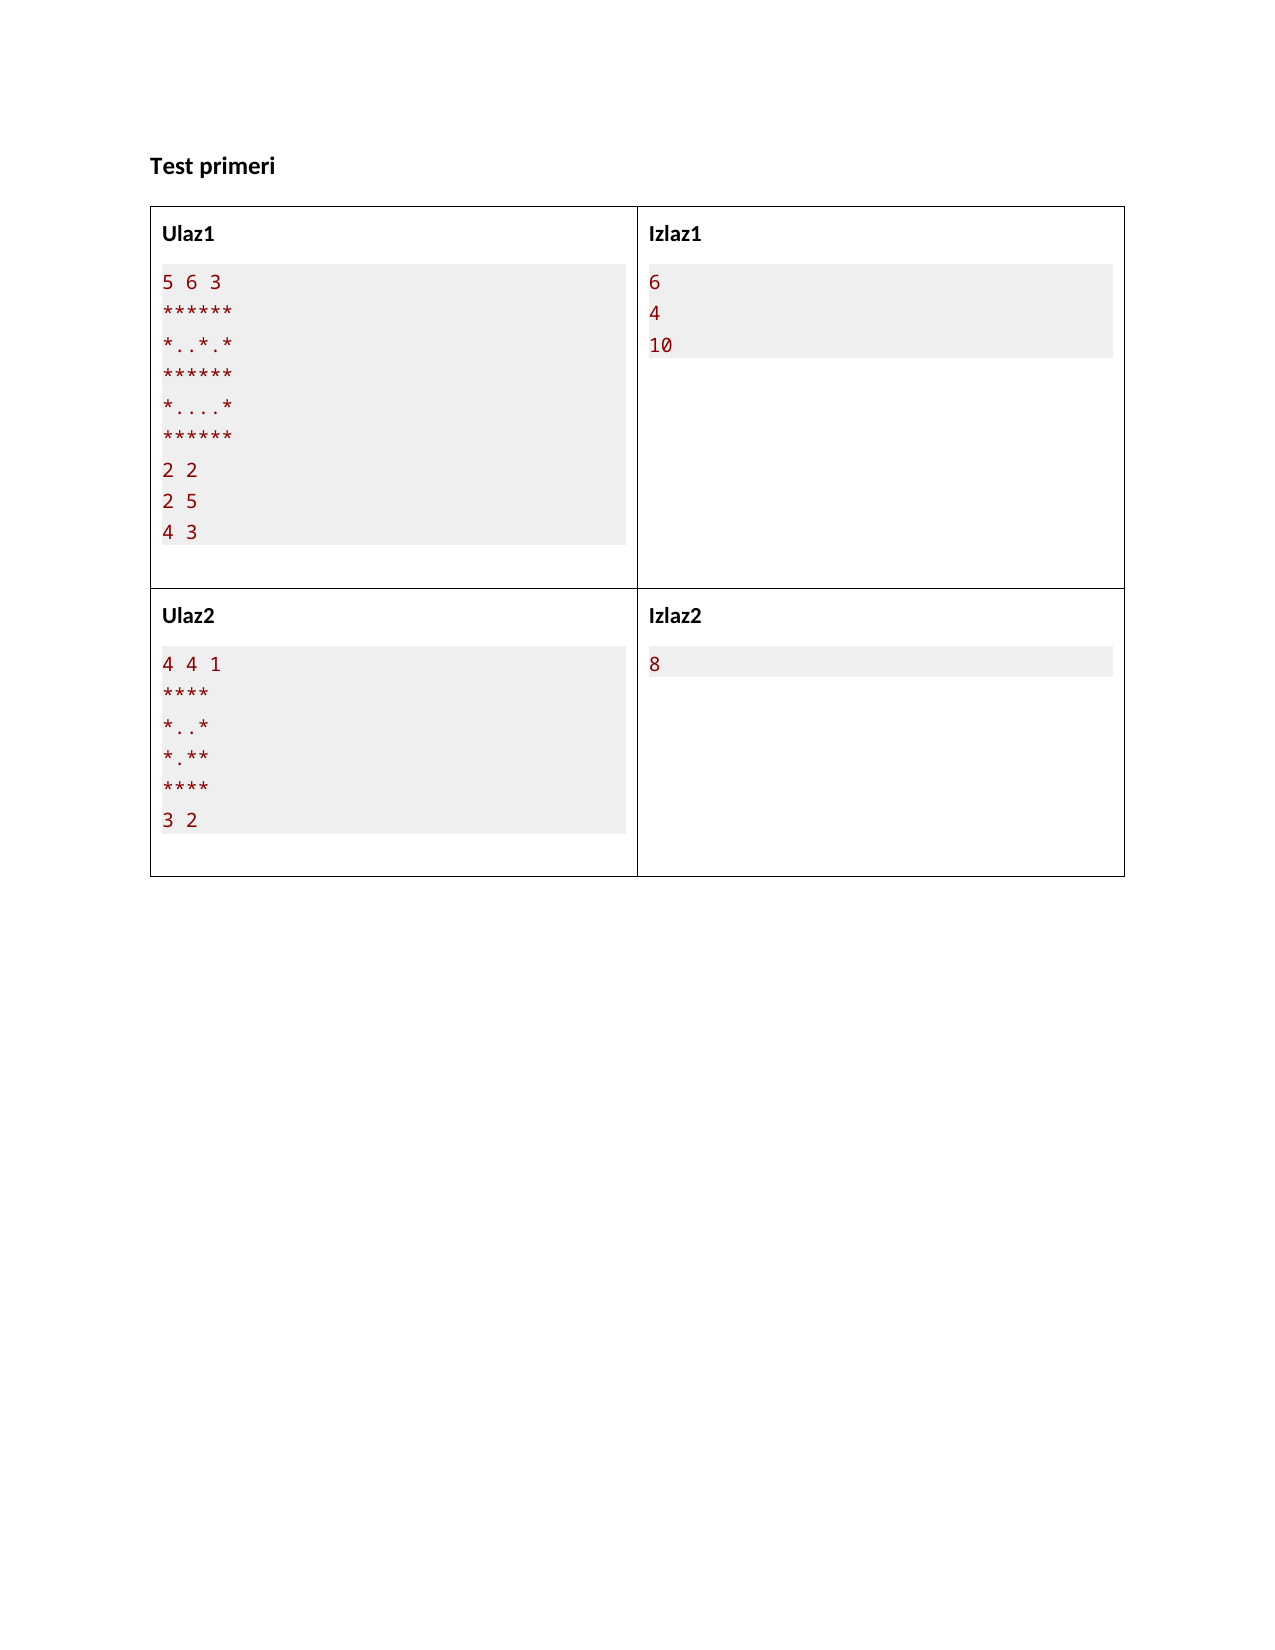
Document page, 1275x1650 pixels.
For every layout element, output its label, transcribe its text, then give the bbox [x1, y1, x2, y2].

text Test primeri [150, 150, 1125, 181]
table_cell Izlaz2 8 [638, 589, 1124, 876]
table_header Ulaz1 5 6 3 ****** *..*.* ****** *....* ****** 2 2 2 5 4 3 [151, 207, 637, 588]
table_cell Ulaz2 4 4 1 **** *..* *.** **** 3 2 [151, 589, 637, 876]
table_header Izlaz1 6 4 10 [638, 207, 1124, 588]
